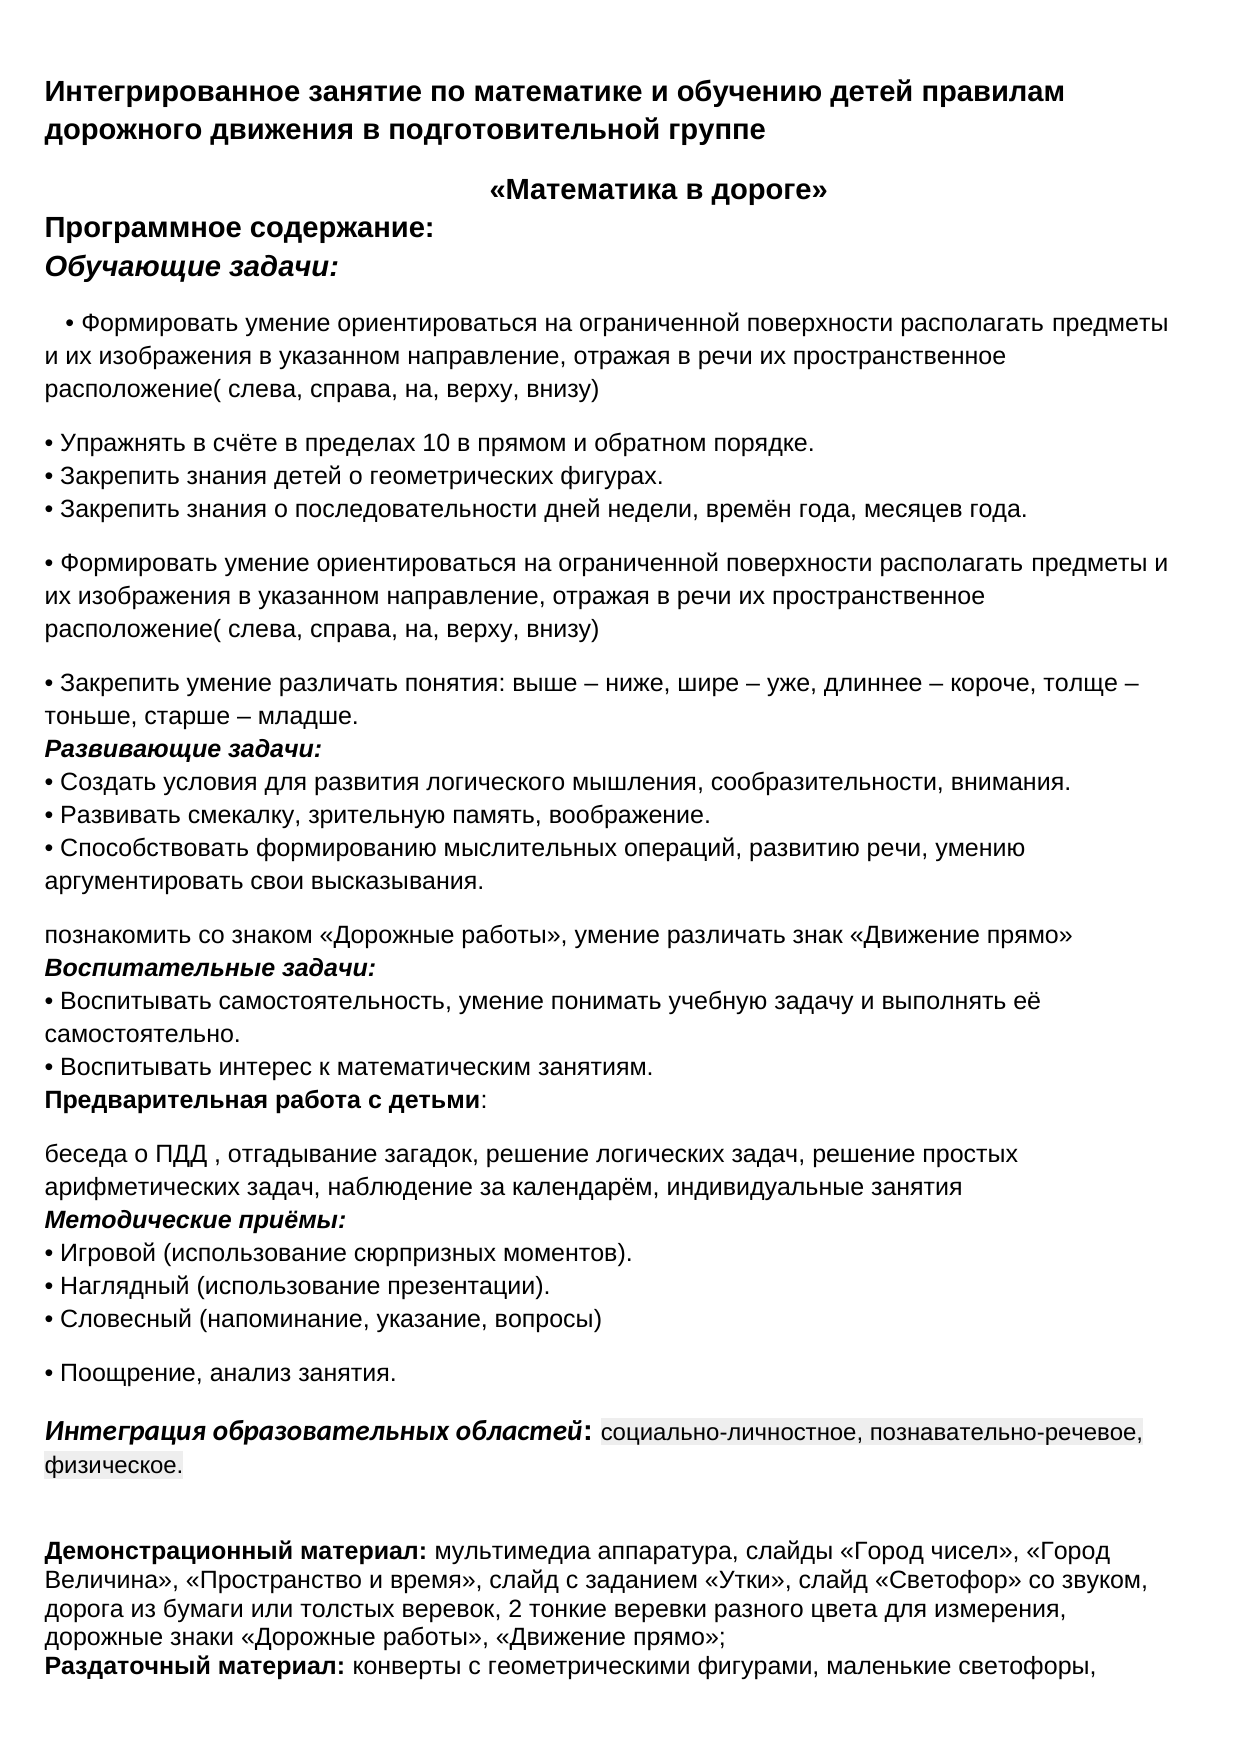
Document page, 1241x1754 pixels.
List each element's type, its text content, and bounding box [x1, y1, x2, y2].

text • Поощрение, анализ занятия. [44, 1358, 1181, 1387]
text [44, 1536, 1181, 1680]
text • Закрепить умение различать понятия: выше – ниже, шире – уже, длиннее – короче, толще – тоньше, старше – младше. Развивающие задачи: • Создать условия для развития логического мышления, сообразительности, внимания. • Развивать смекалку, зрительную память, воображение. • Способствовать формированию мыслительных операций, развитию речи, умению аргументировать свои высказывания. [44, 668, 1181, 895]
text беседа о ПДД , отгадывание загадок, решение логических задач, решение простых арифметических задач, наблюдение за календарём, индивидуальные занятия Методические приёмы: • Игровой (использование сюрпризных моментов). • Наглядный (использование презентации). • Словесный (напоминание, указание, вопросы) [44, 1139, 1181, 1333]
text познакомить со знаком «Дорожные работы», умение различать знак «Движение прямо» Воспитательные задачи: • Воспитывать самостоятельность, умение понимать учебную задачу и выполнять её самостоятельно. • Воспитывать интерес к математическим занятиям. Предварительная работа с детьми: [44, 920, 1181, 1114]
text • Формировать умение ориентироваться на ограниченной поверхности располагать предметы и их изображения в указанном направление, отражая в речи их пространственное расположение( слева, справа, на, верху, внизу) [44, 308, 1181, 403]
text Интегрированное занятие по математике и обучению детей правилам дорожного движения в подготовительной группе [44, 74, 1181, 146]
text «Математика в дороге» Программное содержание: Обучающие задачи: [44, 172, 1181, 282]
text • Упражнять в счёте в пределах 10 в прямом и обратном порядке. • Закрепить знания детей о геометрических фигурах. • Закрепить знания о последовательности дней недели, времён года, месяцев года. [44, 428, 1181, 523]
text Интеграция образовательных областей: социально-личностное, познавательно-речевое, физическое. [44, 1412, 1181, 1511]
text • Формировать умение ориентироваться на ограниченной поверхности располагать предметы и их изображения в указанном направление, отражая в речи их пространственное расположение( слева, справа, на, верху, внизу) [44, 548, 1181, 643]
